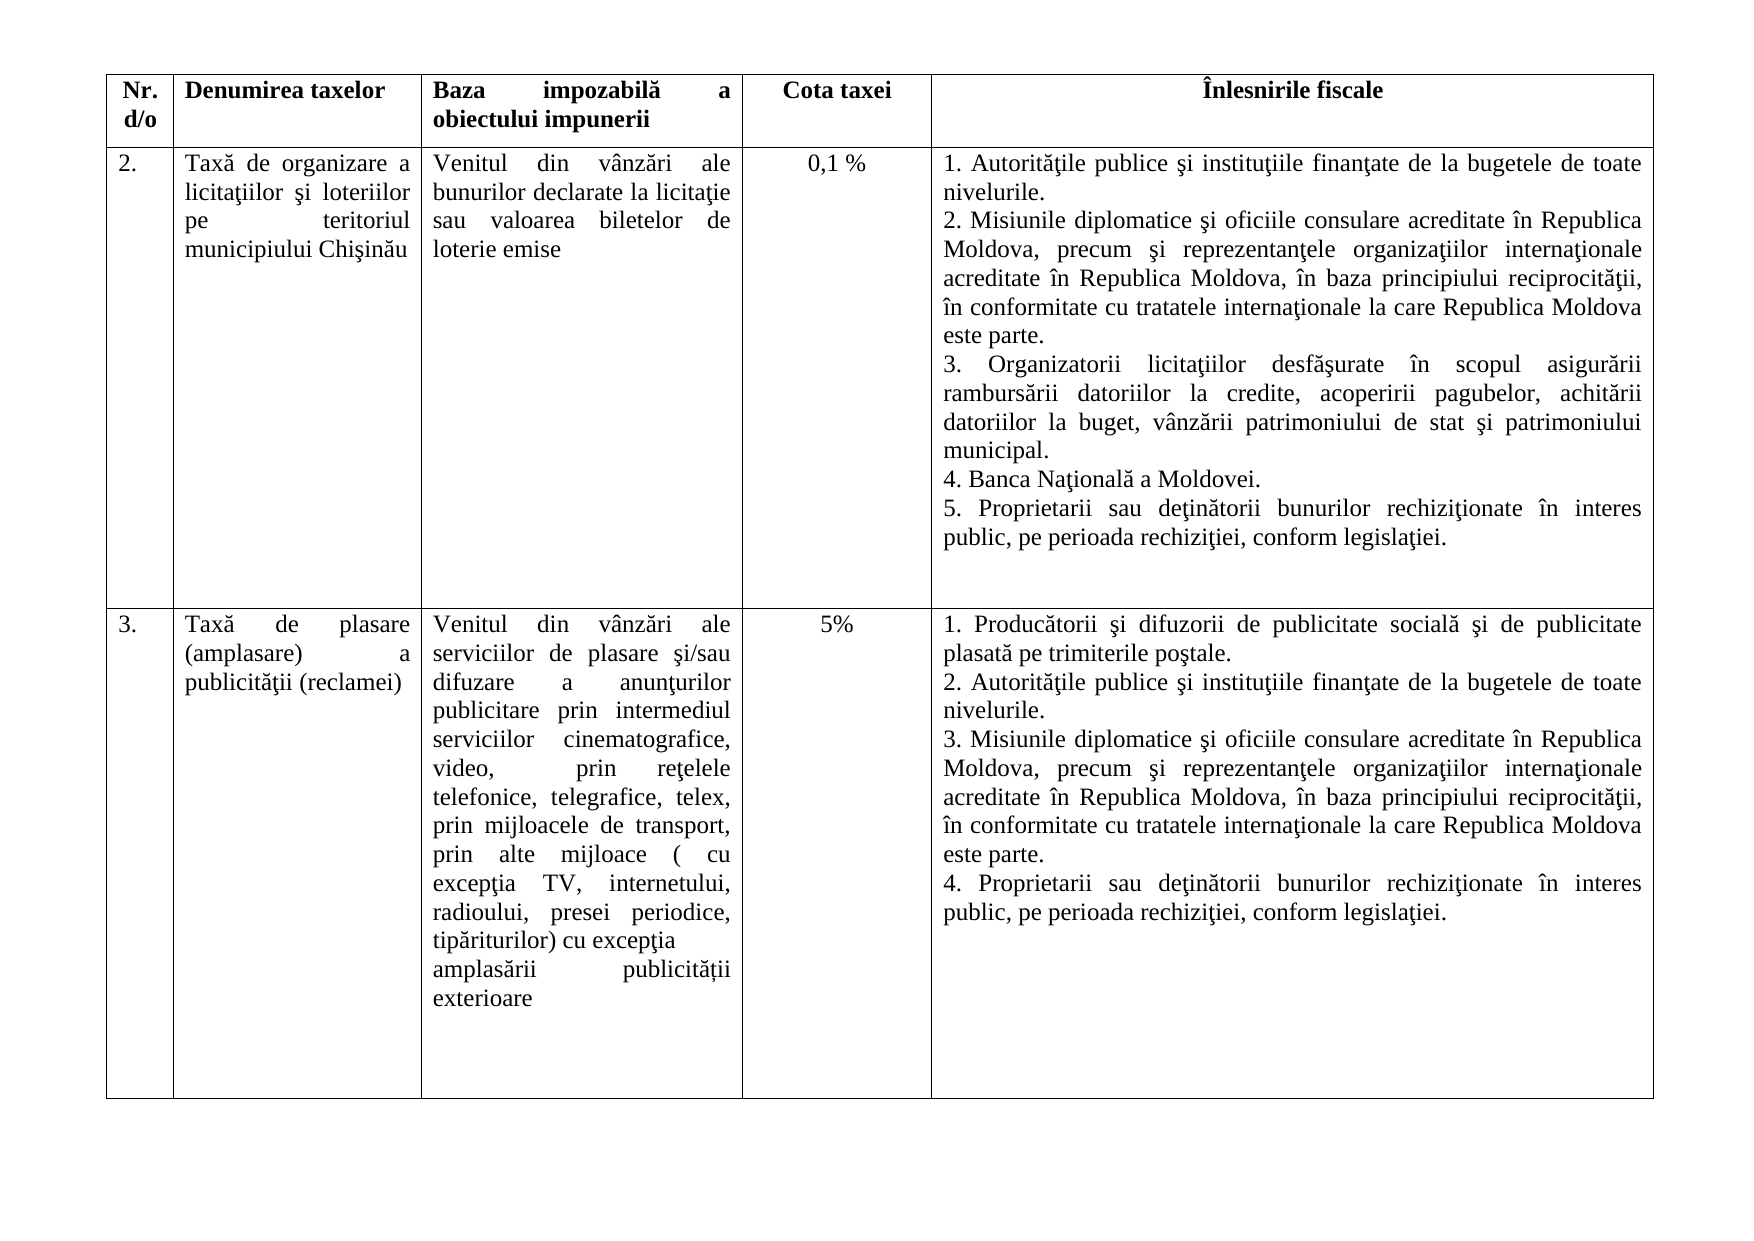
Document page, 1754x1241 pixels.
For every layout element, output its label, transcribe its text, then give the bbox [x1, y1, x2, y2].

table_cell 3. [107, 609, 173, 1098]
table_cell Baza impozabilă a obiectului impunerii [422, 75, 742, 147]
table_cell 5% [743, 609, 931, 1098]
table_cell 1. Producătorii şi difuzorii de publicitate socială şi de publicitate plasată pe trimiterile poştale. 2. Autorităţile publice şi instituţiile finanţate de la bugetele de toate nivelurile. 3. Misiunile diplomatice şi oficiile consulare acreditate în Republica Moldova, precum şi reprezentanţele organizaţiilor internaţionale acreditate în Republica Moldova, în baza principiului reciprocităţii, în conformitate cu tratatele internaţionale la care Republica Moldova este parte. 4. Proprietarii sau deţinătorii bunurilor rechiziţionate în interes public, pe perioada rechiziţiei, conform legislaţiei. [932, 609, 1653, 1098]
table_cell Venitul din vânzări ale bunurilor declarate la licitaţie sau valoarea biletelor de loterie emise [422, 148, 742, 608]
table_cell 0,1 % [743, 148, 931, 608]
table_cell 1. Autorităţile publice şi instituţiile finanţate de la bugetele de toate nivelurile. 2. Misiunile diplomatice şi oficiile consulare acreditate în Republica Moldova, precum şi reprezentanţele organizaţiilor internaţionale acreditate în Republica Moldova, în baza principiului reciprocităţii, în conformitate cu tratatele internaţionale la care Republica Moldova este parte. 3. Organizatorii licitaţiilor desfăşurate în scopul asigurării rambursării datoriilor la credite, acoperirii pagubelor, achitării datoriilor la buget, vânzării patrimoniului de stat şi patrimoniului municipal. 4. Banca Naţională a Moldovei. 5. Proprietarii sau deţinătorii bunurilor rechiziţionate în interes public, pe perioada rechiziţiei, conform legislaţiei. [932, 148, 1653, 608]
table_cell Denumirea taxelor [174, 75, 421, 147]
table_cell Taxă de plasare (amplasare) a publicităţii (reclamei) [174, 609, 421, 1098]
table_cell Înlesnirile fiscale [932, 75, 1653, 147]
table_cell Nr. d/o [107, 75, 173, 147]
table_cell Taxă de organizare a licitaţiilor şi loteriilor pe teritoriul municipiului Chişinău [174, 148, 421, 608]
table_cell Venitul din vânzări ale serviciilor de plasare şi/sau difuzare a anunţurilor publicitare prin intermediul serviciilor cinematografice, video, prin reţelele telefonice, telegrafice, telex, prin mijloacele de transport, prin alte mijloace ( cu excepţia TV, internetului, radioului, presei periodice, tipăriturilor) cu excepţia amplasării publicității exterioare [422, 609, 742, 1098]
table_cell Cota taxei [743, 75, 931, 147]
table_cell 2. [107, 148, 173, 608]
